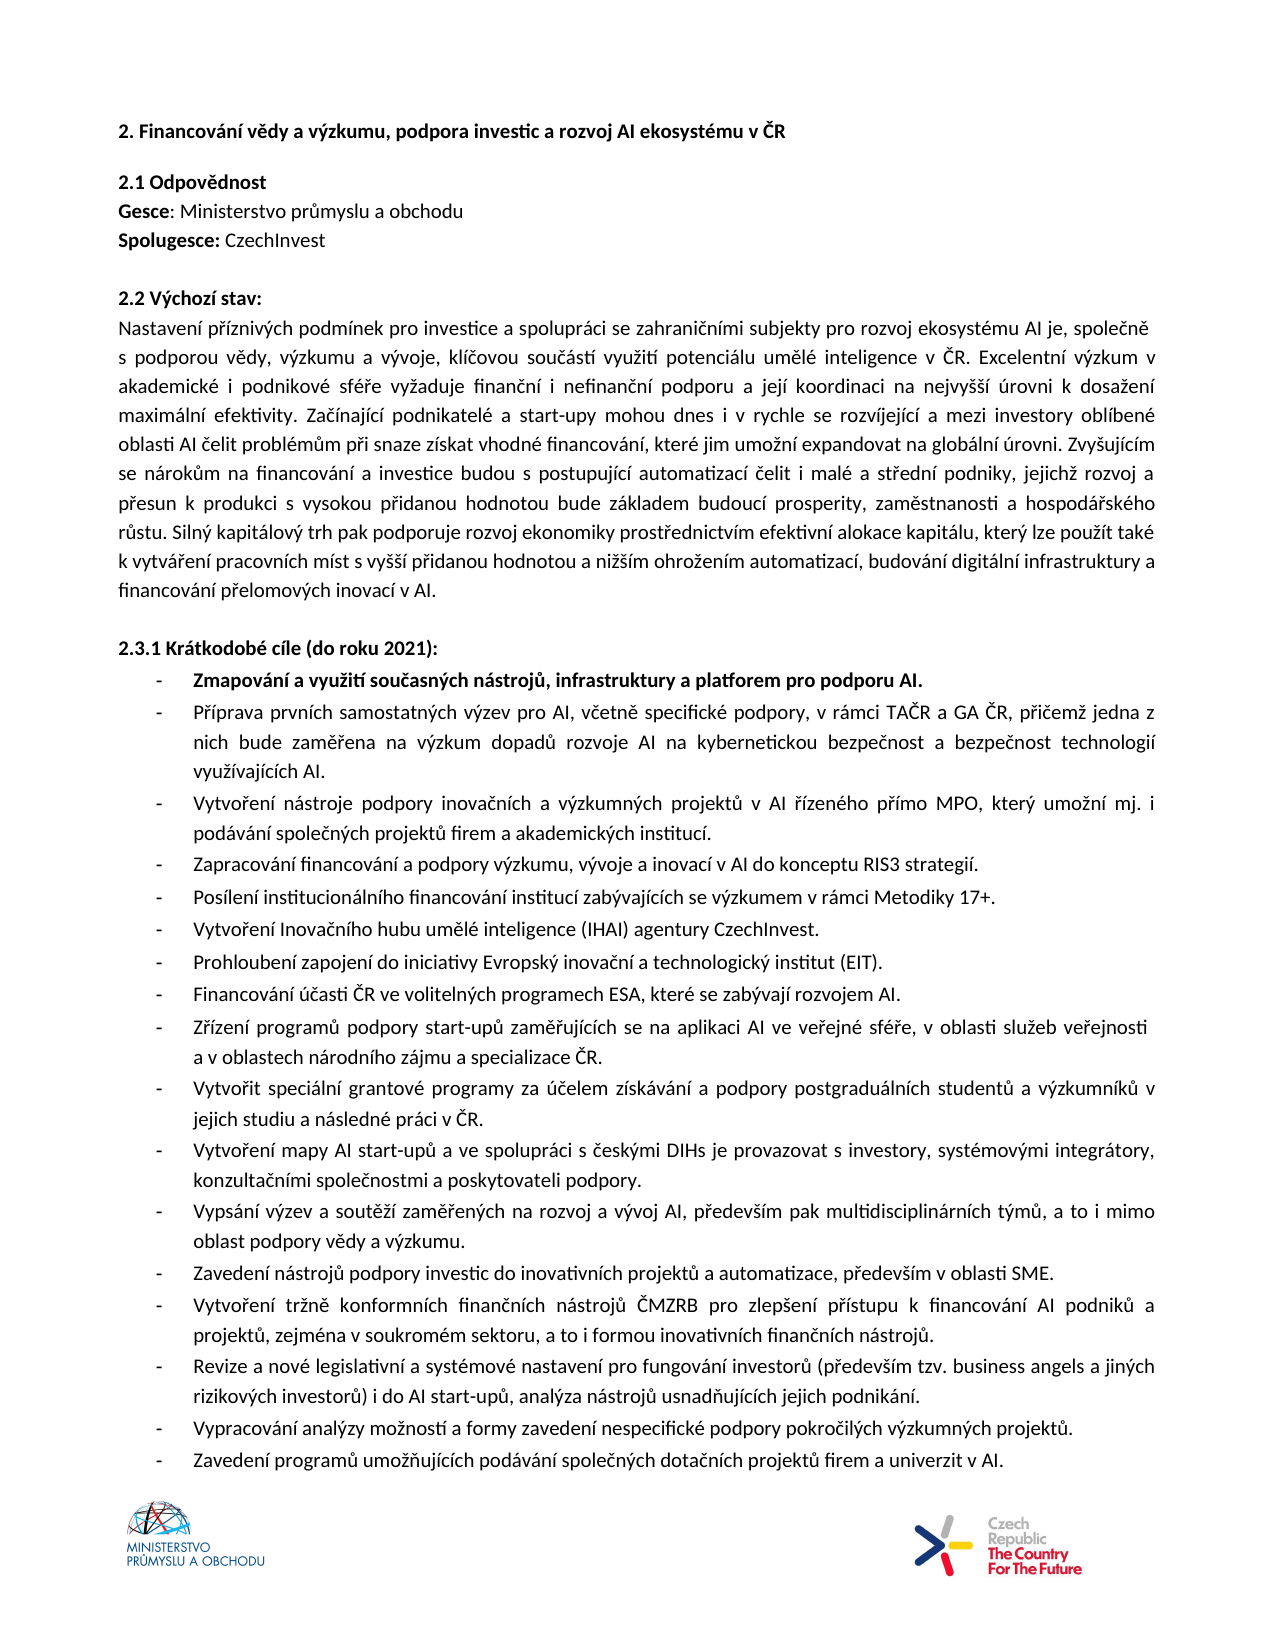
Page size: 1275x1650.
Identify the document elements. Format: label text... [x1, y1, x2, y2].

list Vytvoření Inovačního hubu umělé inteligence (IHAI) agentury CzechInvest. [156, 914, 1157, 943]
text Spolugesce: CzechInvest [118, 227, 1157, 253]
list Vytvořit speciální grantové programy za účelem získávání a podpory postgraduálních studentů a výzkumníků v jejich studiu a následné práci v ČR. [156, 1073, 1157, 1131]
list Revize a nové legislativní a systémové nastavení pro fungování investorů (především tzv. business angels a jiných rizikových investorů) i do AI start-upů, analýza nástrojů usnadňujících jejich podnikání. [156, 1352, 1157, 1409]
list Vytvoření mapy AI start-upů a ve spolupráci s českými DIHs je provazovat s investory, systémovými integrátory, konzultačními společnostmi a poskytovateli podpory. [156, 1135, 1157, 1192]
list Posílení institucionálního financování institucí zabývajících se výzkumem v rámci Metodiky 17+. [156, 882, 1157, 910]
text Nastavení příznivých podmínek pro investice a spolupráci se zahraničními subjekty pro rozvoj ekosystému AI je, společně s podporou vědy, výzkumu a vývoje, klíčovou součástí využití potenciálu umělé inteligence v ČR. Excelentní výzkum v akademické i podnikové sféře vyžaduje finanční i nefinanční podporu a její koordinaci na nejvyšší úrovni k dosažení maximální efektivity. Začínající podnikatelé a start-upy mohou dnes i v rychle se rozvíjející a mezi investory oblíbené oblasti AI čelit problémům při snaze získat vhodné financování, které jim umožní expandovat na globální úrovni. Zvyšujícím se nárokům na financování a investice budou s postupující automatizací čelit i malé a střední podniky, jejichž rozvoj a přesun k produkci s vysokou přidanou hodnotou bude základem budoucí prosperity, zaměstnanosti a hospodářského růstu. Silný kapitálový trh pak podporuje rozvoj ekonomiky prostřednictvím efektivní alokace kapitálu, který lze použít také k vytváření pracovních míst s vyšší přidanou hodnotou a nižším ohrožením automatizací, budování digitální infrastruktury a financování přelomových inovací v AI. [118, 315, 1157, 603]
list Financování účasti ČR ve volitelných programech ESA, které se zabývají rozvojem AI. [156, 979, 1157, 1008]
text 2.1 Odpovědnost [118, 169, 1157, 194]
text 2.3.1 Krátkodobé cíle (do roku 2021): [118, 636, 1157, 661]
list Zapracování financování a podpory výzkumu, vývoje a inovací v AI do konceptu RIS3 strategií. [156, 849, 1157, 878]
list Vypsání výzev a soutěží zaměřených na rozvoj a vývoj AI, především pak multidisciplinárních týmů, a to i mimo oblast podpory vědy a výzkumu. [156, 1196, 1157, 1254]
text 2. Financování vědy a výzkumu, podpora investic a rozvoj AI ekosystému v ČR [118, 118, 1157, 143]
list Zřízení programů podpory start-upů zaměřujících se na aplikaci AI ve veřejné sféře, v oblasti služeb veřejnosti a v oblastech národního zájmu a specializace ČR. [156, 1012, 1157, 1070]
list Vytvoření nástroje podpory inovačních a výzkumných projektů v AI řízeného přímo MPO, který umožní mj. i podávání společných projektů firem a akademických institucí. [156, 788, 1157, 845]
list Zavedení nástrojů podpory investic do inovativních projektů a automatizace, především v oblasti SME. [156, 1258, 1157, 1286]
picture [888, 1479, 1105, 1612]
list Příprava prvních samostatných výzev pro AI, včetně specifické podpory, v rámci TAČR a GA ČR, přičemž jedna z nich bude zaměřena na výzkum dopadů rozvoje AI na kybernetickou bezpečnost a bezpečnost technologií využívajících AI. [156, 697, 1157, 784]
list Vypracování analýzy možností a formy zavedení nespecifické podpory pokročilých výzkumných projektů. [156, 1413, 1157, 1441]
list Zmapování a využití současných nástrojů, infrastruktury a platforem pro podporu AI. [156, 665, 1157, 693]
list Prohloubení zapojení do iniciativy Evropský inovační a technologický institut (EIT). [156, 947, 1157, 975]
text 2.2 Výchozí stav: [118, 286, 1157, 311]
picture [118, 1492, 273, 1575]
text Gesce: Ministerstvo průmyslu a obchodu [118, 198, 1157, 223]
list Zavedení programů umožňujících podávání společných dotačních projektů firem a univerzit v AI. [156, 1446, 1157, 1474]
list Vytvoření tržně konformních finančních nástrojů ČMZRB pro zlepšení přístupu k financování AI podniků a projektů, zejména v soukromém sektoru, a to i formou inovativních finančních nástrojů. [156, 1290, 1157, 1348]
